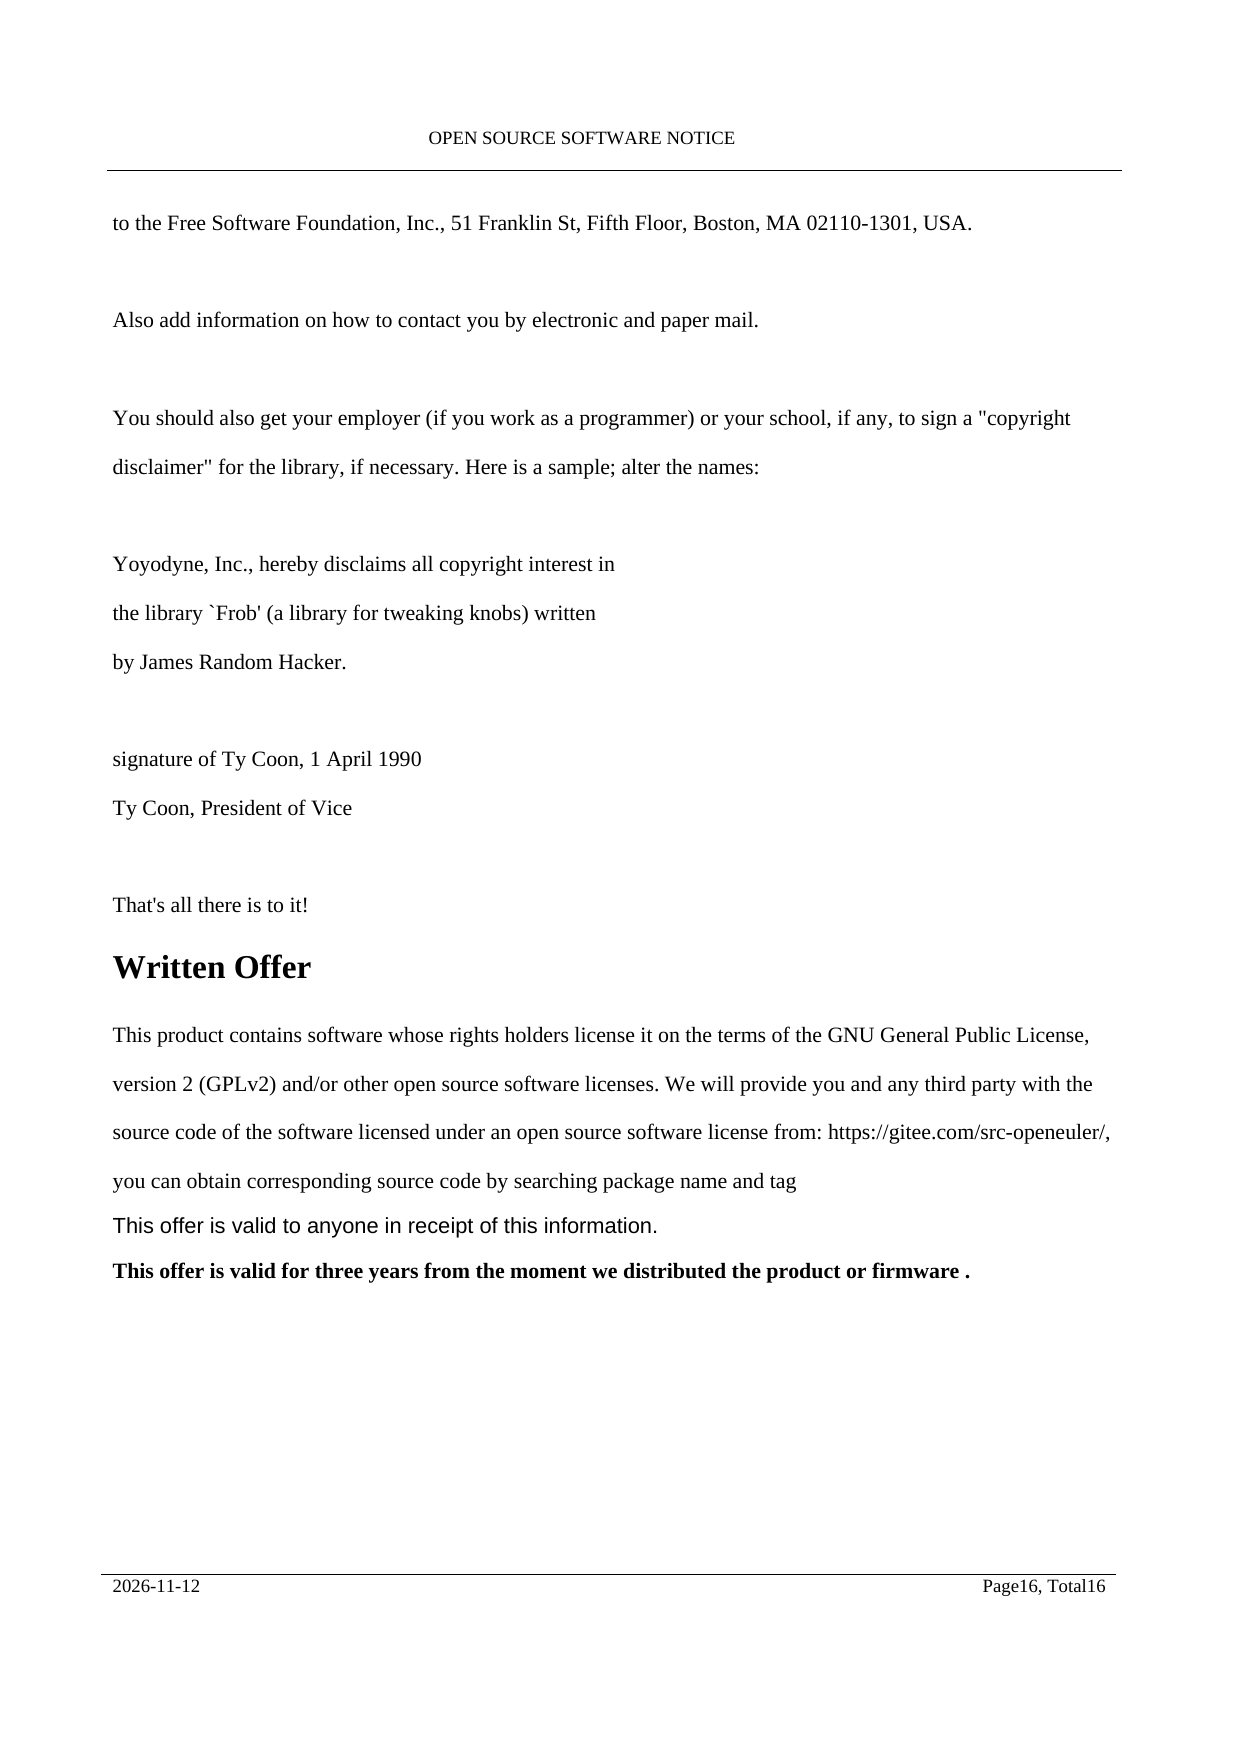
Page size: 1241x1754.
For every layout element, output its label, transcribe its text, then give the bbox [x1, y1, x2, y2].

text This offer is valid for three years from the moment we distributed the product or firmware . [112, 1254, 1128, 1287]
text Written Offer [112, 934, 1128, 999]
text This product contains software whose rights holders license it on the terms of the GNU General Public License, version 2 (GPLv2) and/or other open source software licenses. We will provide you and any third party with the source code of the software licensed under an open source software license from: https://gitee.com/src-openeuler/, you can obtain corresponding source code by searching package name and tag [112, 1018, 1128, 1197]
text This offer is valid to anyone in receipt of this information. [112, 1209, 1128, 1242]
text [112, 206, 1128, 921]
